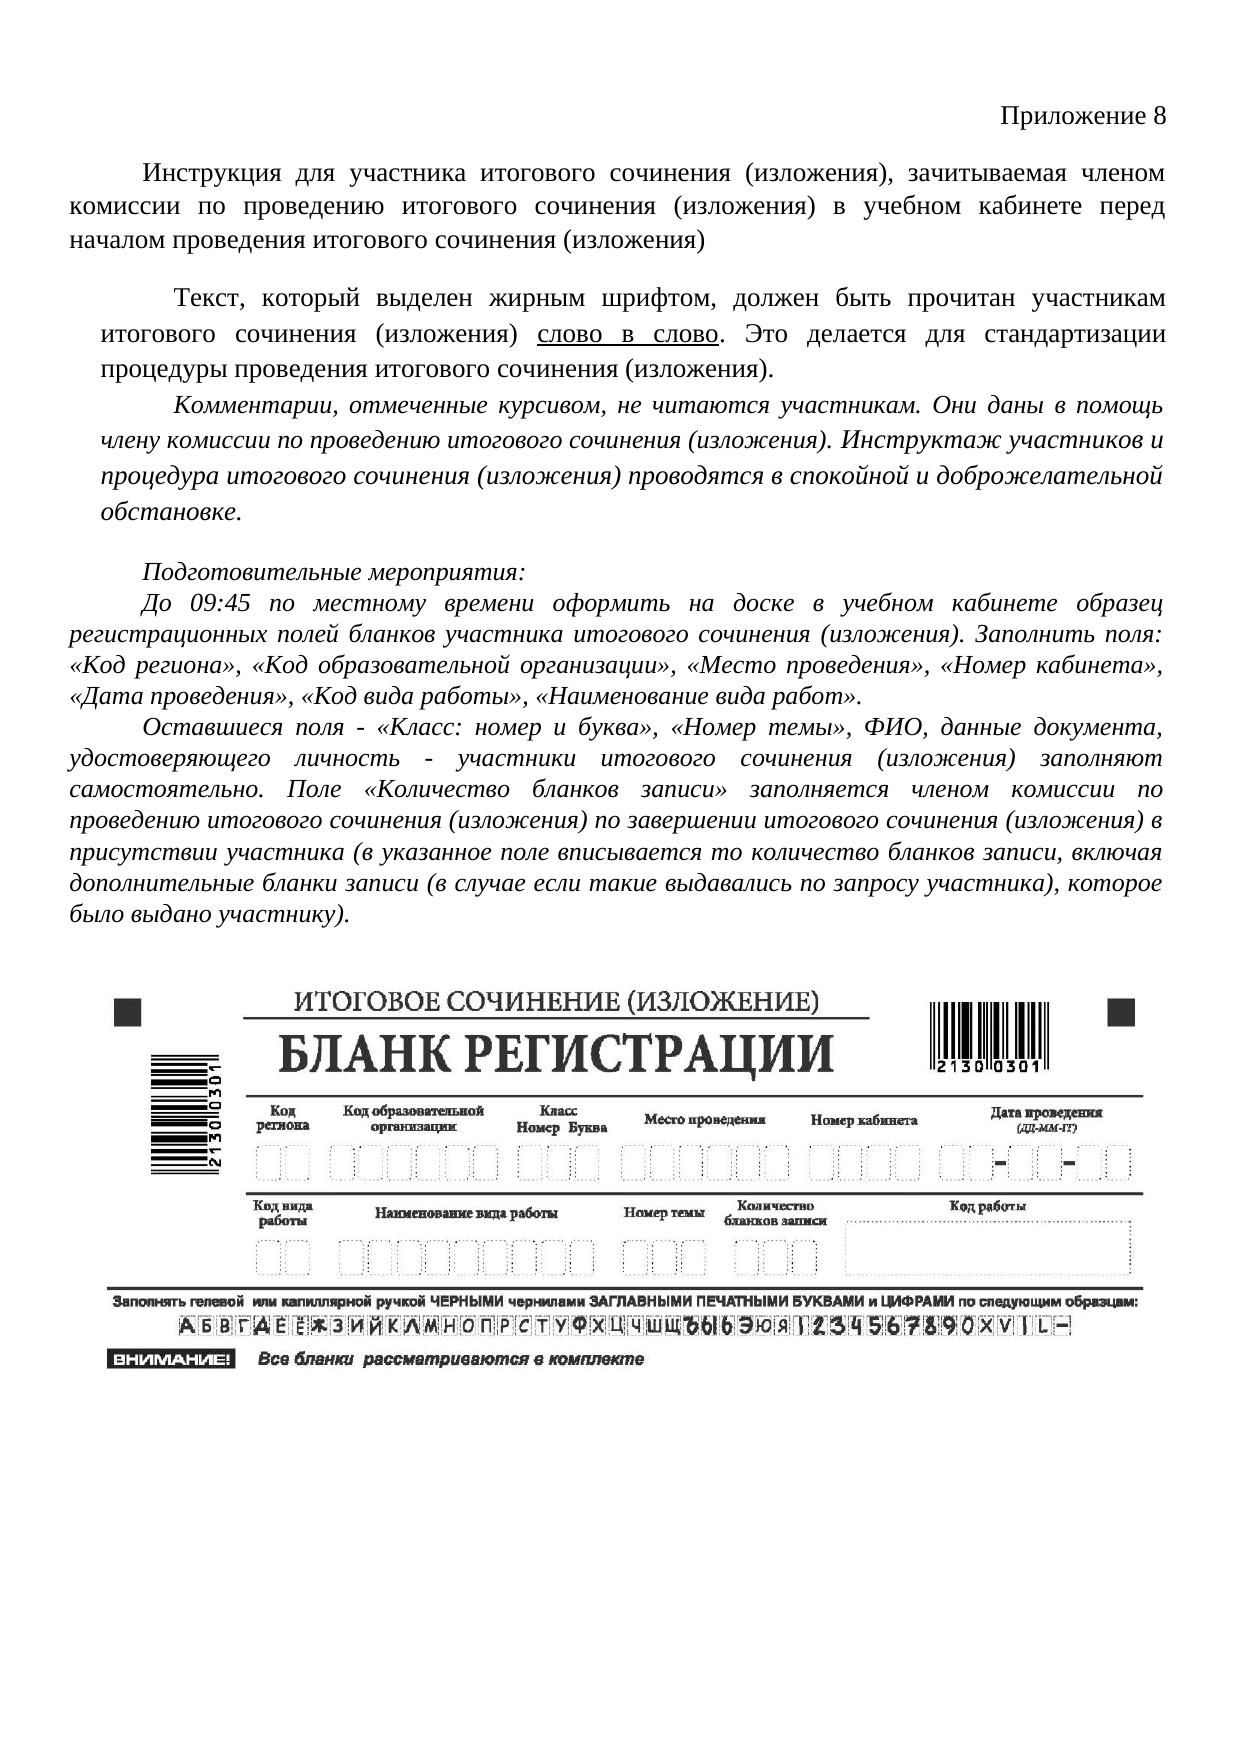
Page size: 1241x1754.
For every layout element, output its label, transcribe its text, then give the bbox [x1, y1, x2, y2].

text До 09:45 по местному времени оформить на доске в учебном кабинете образец регистрационных полей бланков участника итогового сочинения (изложения). Заполнить поля: «Код региона», «Код образовательной организации», «Место проведения», «Номер кабинета», «Дата проведения», «Код вида работы», «Наименование вида работ». [69, 587, 1167, 711]
text Оставшиеся поля - «Класс: номер и буква», «Номер темы», ФИО, данные документа, удостоверяющего личность - участники итогового сочинения (изложения) заполняют самостоятельно. Поле «Количество бланков записи» заполняется членом комиссии по проведению итогового сочинения (изложения) по завершении итогового сочинения (изложения) в присутствии участника (в указанное поле вписывается то количество бланков записи, включая дополнительные бланки записи (в случае если такие выдавались по запросу участника), которое было выдано участнику). [69, 711, 1167, 928]
picture [72, 953, 1177, 1369]
text Комментарии, отмеченные курсивом, не читаются участникам. Они даны в помощь члену комиссии по проведению итогового сочинения (изложения). Инструктаж участников и процедура итогового сочинения (изложения) проводятся в спокойной и доброжелательной обстановке. [100, 385, 1167, 527]
text Текст, который выделен жирным шрифтом, должен быть прочитан участникам итогового сочинения (изложения) слово в слово. Это делается для стандартизации процедуры проведения итогового сочинения (изложения). [100, 278, 1167, 385]
text Инструкция для участника итогового сочинения (изложения), зачитываемая членом комиссии по проведению итогового сочинения (изложения) в учебном кабинете перед началом проведения итогового сочинения (изложения) [69, 154, 1167, 255]
text Приложение 8 [69, 97, 1167, 131]
text Подготовительные мероприятия: [69, 556, 1183, 587]
